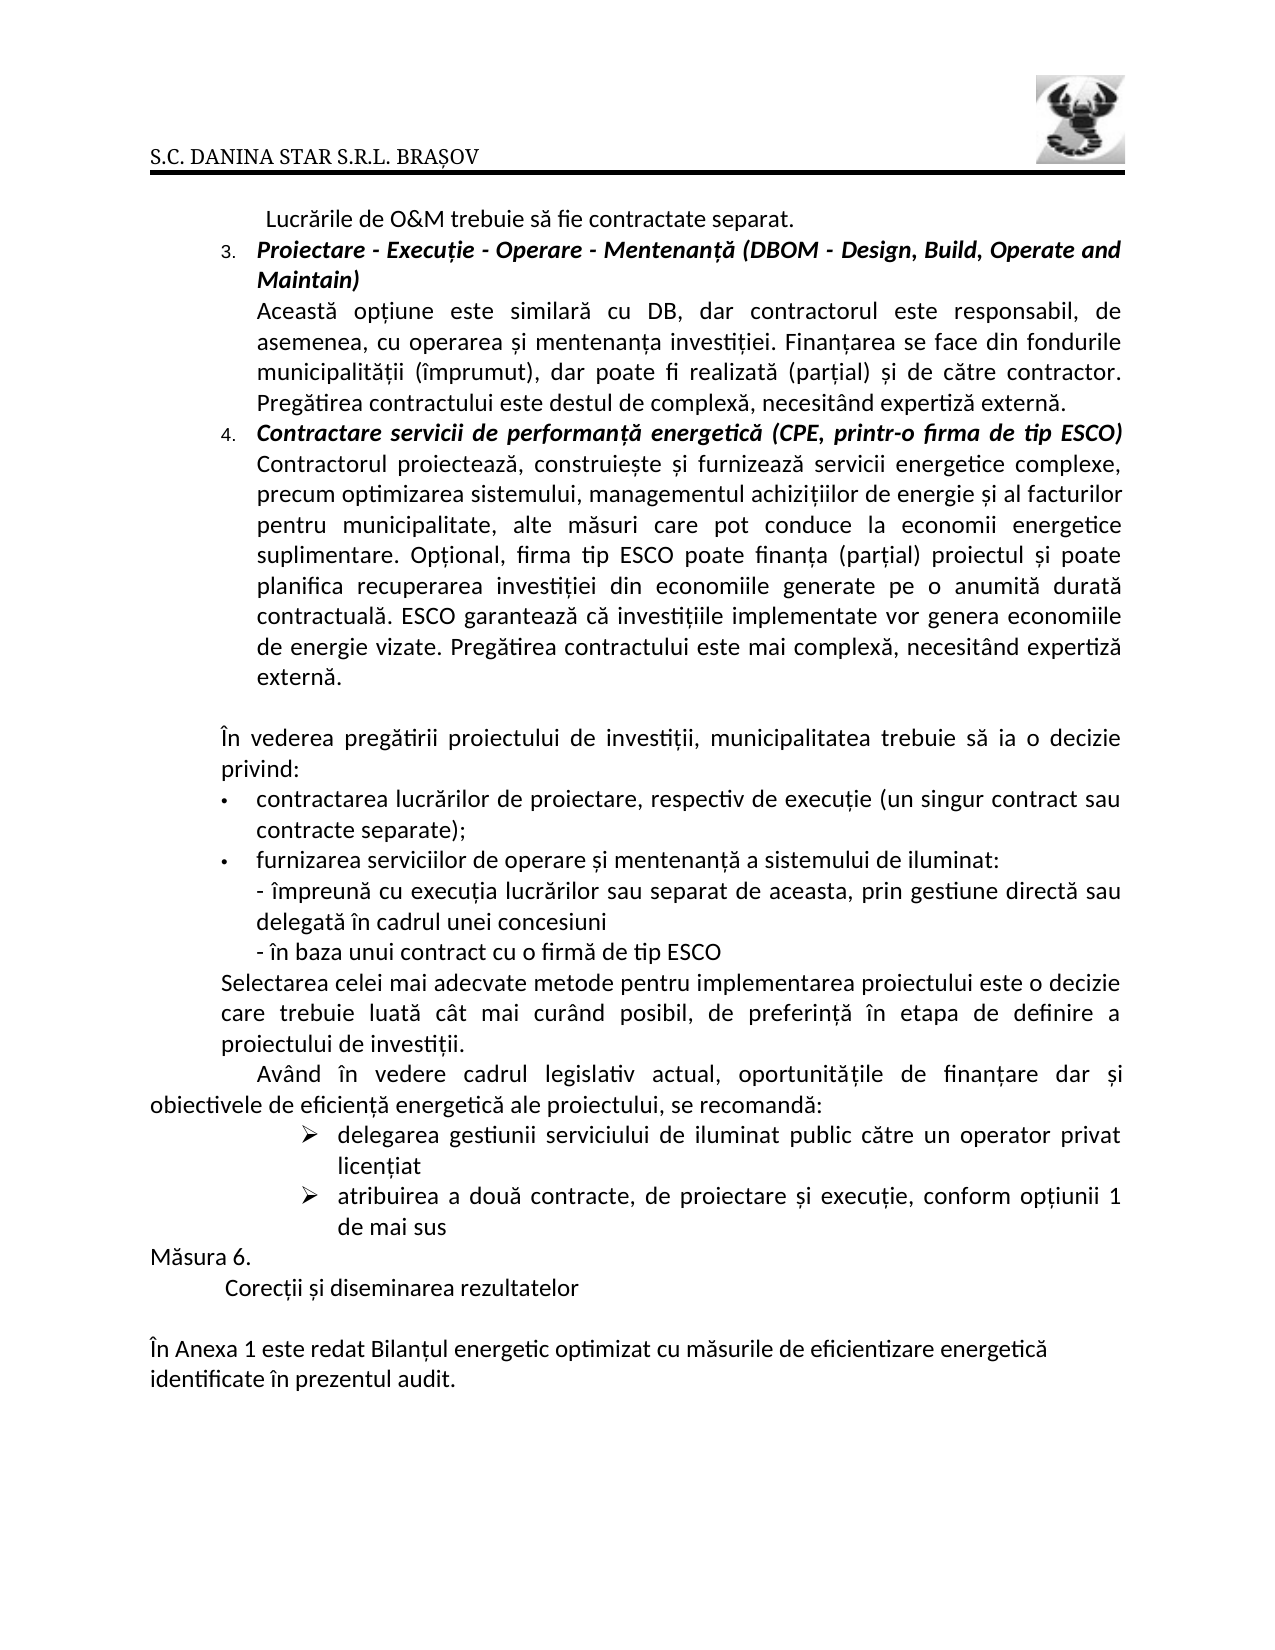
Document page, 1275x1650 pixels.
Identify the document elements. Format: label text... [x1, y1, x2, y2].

text Această opţiune este similară cu DB, dar contractorul este responsabil, de asemenea, cu operarea şi mentenanţa investiţiei. Finanţarea se face din fondurile municipalităţii (împrumut), dar poate fi realizată (parţial) şi de către contractor. Pregătirea contractului este destul de complexă, necesitând expertiză externă. [257, 295, 1123, 417]
picture [1036, 75, 1125, 164]
list atribuirea a două contracte, de proiectare şi execuţie, conform opţiunii 1 de mai sus [300, 1180, 1123, 1241]
text Lucrările de O&M trebuie să fie contractate separat. [191, 204, 1125, 234]
text Selectarea celei mai adecvate metode pentru implementarea proiectului este o decizie care trebuie luată cât mai curând posibil, de preferinţă în etapa de definire a proiectului de investiții. [221, 967, 1123, 1058]
text În Anexa 1 este redat Bilanțul energetic optimizat cu măsurile de eficientizare energetică identificate în prezentul audit. [150, 1333, 1125, 1394]
text Corecții și diseminarea rezultatelor [150, 1272, 1125, 1302]
text - în baza unui contract cu o firmă de tip ESCO [256, 936, 1123, 967]
list contractarea lucrărilor de proiectare, respectiv de execuţie (un singur contract sau contracte separate); [221, 783, 1123, 844]
list delegarea gestiunii serviciului de iluminat public către un operator privat licențiat [300, 1119, 1123, 1180]
text Având în vedere cadrul legislativ actual, oportunitățile de finanțare dar şi obiectivele de eficienţă energetică ale proiectului, se recomandă: [150, 1058, 1123, 1119]
list Proiectare - Execuţie - Operare - Mentenanţă (DBOM - Design, Build, Operate and Maintain) [221, 234, 1123, 295]
list furnizarea serviciilor de operare şi mentenanţă a sistemului de iluminat: [221, 844, 1123, 875]
text Măsura 6. [150, 1241, 1125, 1272]
text În vederea pregătirii proiectului de investiţii, municipalitatea trebuie să ia o decizie privind: [221, 722, 1123, 783]
list Contractare servicii de performanţă energetică (CPE, printr-o firma de tip ESCO) Contractorul proiectează, construieşte şi furnizează servicii energetice complexe, precum optimizarea sistemului, managementul achizițiilor de energie și al facturilor pentru municipalitate, alte măsuri care pot conduce la economii energetice suplimentare. Opţional, firma tip ESCO poate finanţa (parţial) proiectul şi poate planifica recuperarea investiţiei din economiile generate pe o anumită durată contractuală. ESCO garantează că investiţiile implementate vor genera economiile de energie vizate. Pregătirea contractului este mai complexă, necesitând expertiză externă. [221, 417, 1123, 692]
text - împreună cu execuţia lucrărilor sau separat de aceasta, prin gestiune directă sau delegată în cadrul unei concesiuni [256, 875, 1123, 936]
